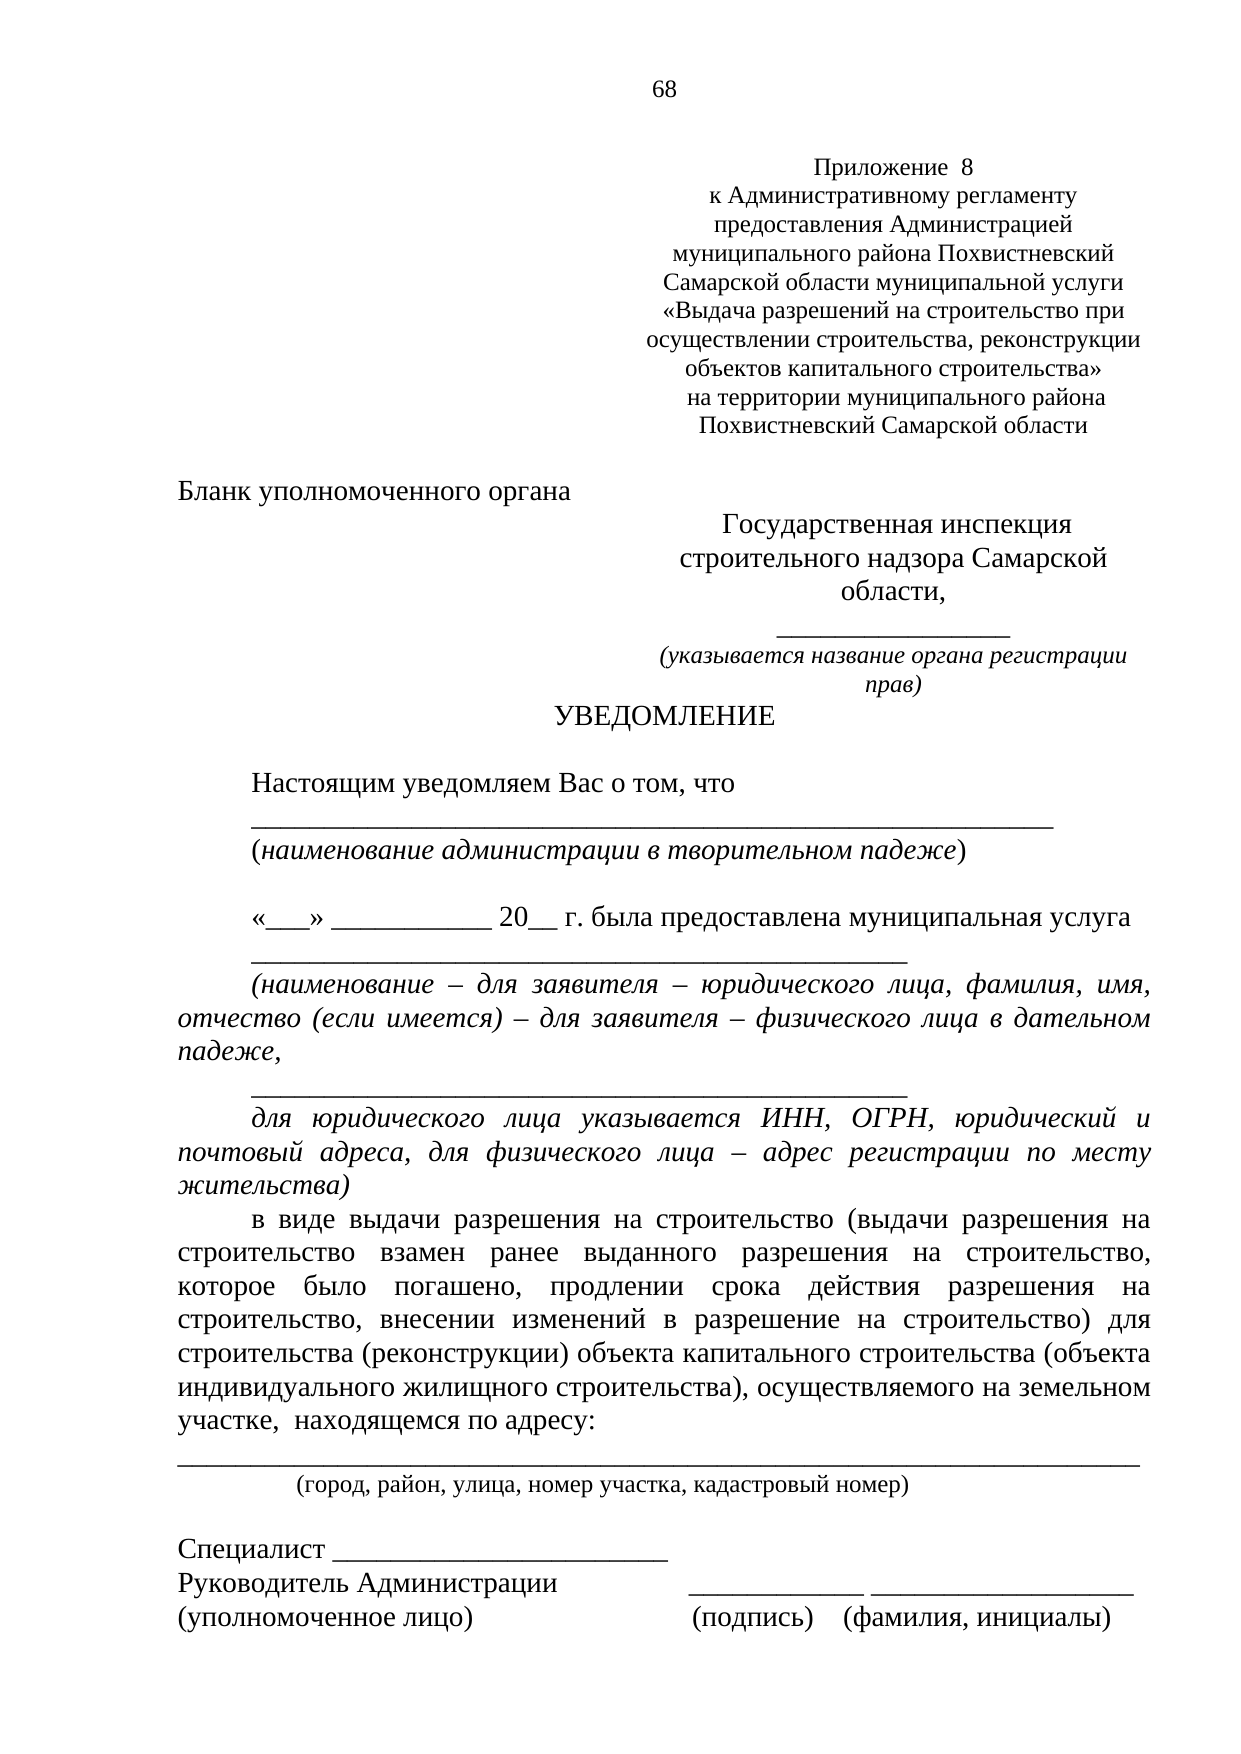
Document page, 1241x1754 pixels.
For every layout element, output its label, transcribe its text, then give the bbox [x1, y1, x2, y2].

text _____________________________________________ [177, 933, 1152, 966]
text (наименование – для заявителя – юридического лица, фамилия, имя, отчество (если имеется) – для заявителя – физического лица в дательном падеже, [177, 966, 1152, 1067]
text (уполномоченное лицо) (подпись) (фамилия, инициалы) [177, 1599, 1152, 1632]
text Настоящим уведомляем Вас о том, что [177, 765, 1152, 798]
text (город, район, улица, номер участка, кадастровый номер) [177, 1469, 1152, 1498]
text Руководитель Администрации ____________ __________________ [177, 1565, 1152, 1599]
text __________________________________________________________________ [177, 1436, 1152, 1469]
text для юридического лица указывается ИНН, ОГРН, юридический и почтовый адреса, для физического лица – адрес регистрации по месту жительства) [177, 1100, 1152, 1201]
text в виде выдачи разрешения на строительство (выдачи разрешения на строительство взамен ранее выданного разрешения на строительство, которое было погашено, продлении срока действия разрешения на строительство, внесении изменений в разрешение на строительство) для строительства (реконструкции) объекта капитального строительства (объекта индивидуального жилищного строительства), осуществляемого на земельном участке, находящемся по адресу: [177, 1201, 1152, 1436]
text ________________ [635, 607, 1152, 640]
text Приложение 8 [635, 152, 1152, 180]
text (наименование администрации в творительном падеже) [177, 832, 1152, 866]
text Государственная инспекция строительного надзора Самарской области, [635, 506, 1152, 607]
text _____________________________________________ [177, 1067, 1152, 1100]
text Специалист _______________________ [177, 1532, 1152, 1565]
text _______________________________________________________ [177, 798, 1152, 832]
text на территории муниципального района Похвистневский Самарской области [635, 382, 1152, 439]
text к Административному регламенту предоставления Администрацией муниципального района Похвистневский Самарской области муниципальной услуги «Выдача разрешений на строительство при осуществлении строительства, реконструкции объектов капитального строительства» [635, 180, 1152, 382]
text УВЕДОМЛЕНИЕ [177, 698, 1152, 731]
text (указывается название органа регистрации прав) [635, 640, 1152, 698]
text «___» ___________ 20__ г. была предоставлена муниципальная услуга [177, 899, 1152, 933]
text Бланк уполномоченного органа [177, 473, 1152, 506]
